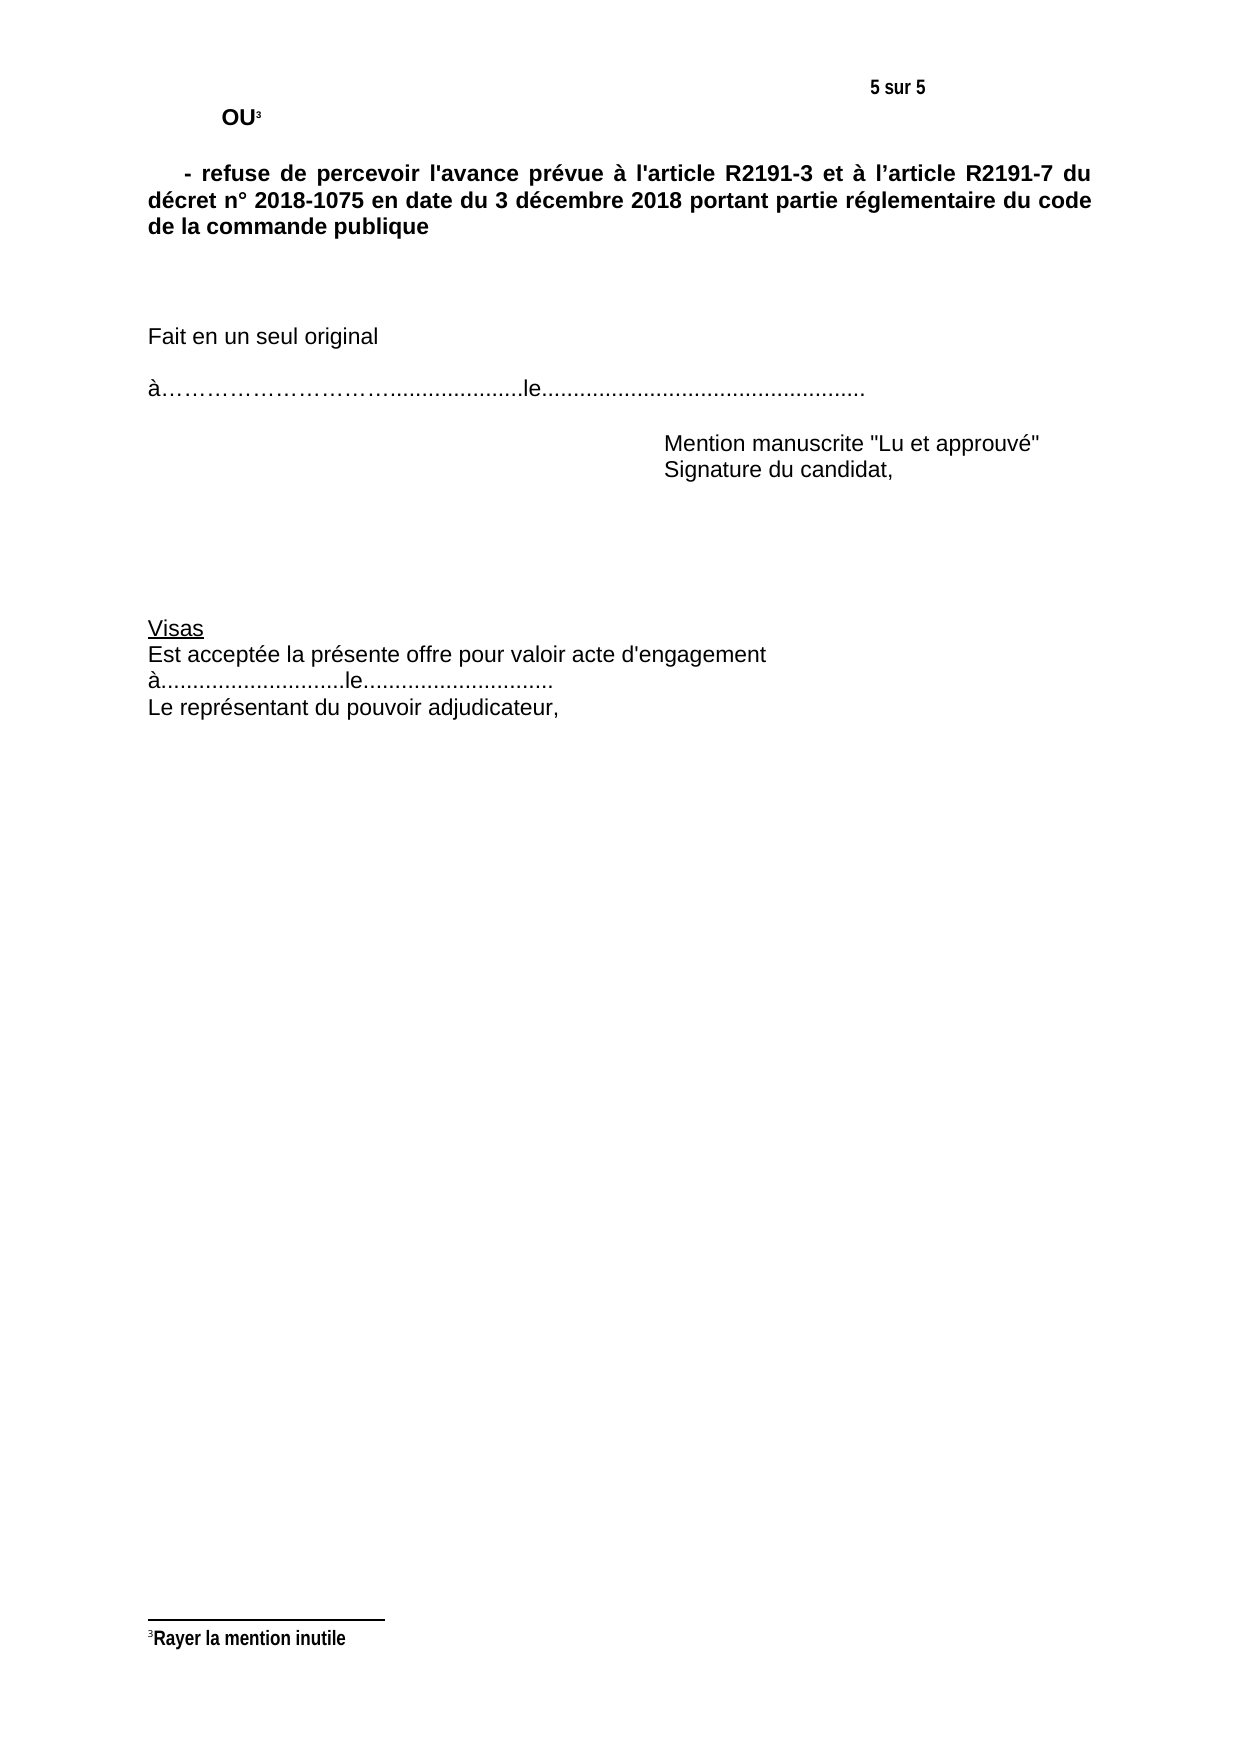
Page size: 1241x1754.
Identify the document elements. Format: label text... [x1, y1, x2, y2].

text à………………………….....................le................................................... [148, 375, 1092, 402]
text - refuse de percevoir l'avance prévue à l'article R2191-3 et à l’article R2191-7 du décret n° 2018-1075 en date du 3 décembre 2018 portant partie réglementaire du code de la commande publique [148, 160, 1092, 239]
text Le représentant du pouvoir adjudicateur, [148, 694, 1092, 720]
text Fait en un seul original [148, 323, 1092, 349]
text à.............................le.............................. [148, 667, 1092, 694]
text OU [185, 103, 1092, 130]
text Est acceptée la présente offre pour valoir acte d'engagement [148, 641, 1092, 667]
text Mention manuscrite "Lu et approuvé" [590, 430, 1092, 456]
text Signature du candidat, [148, 456, 1092, 483]
text Visas [148, 614, 1092, 641]
